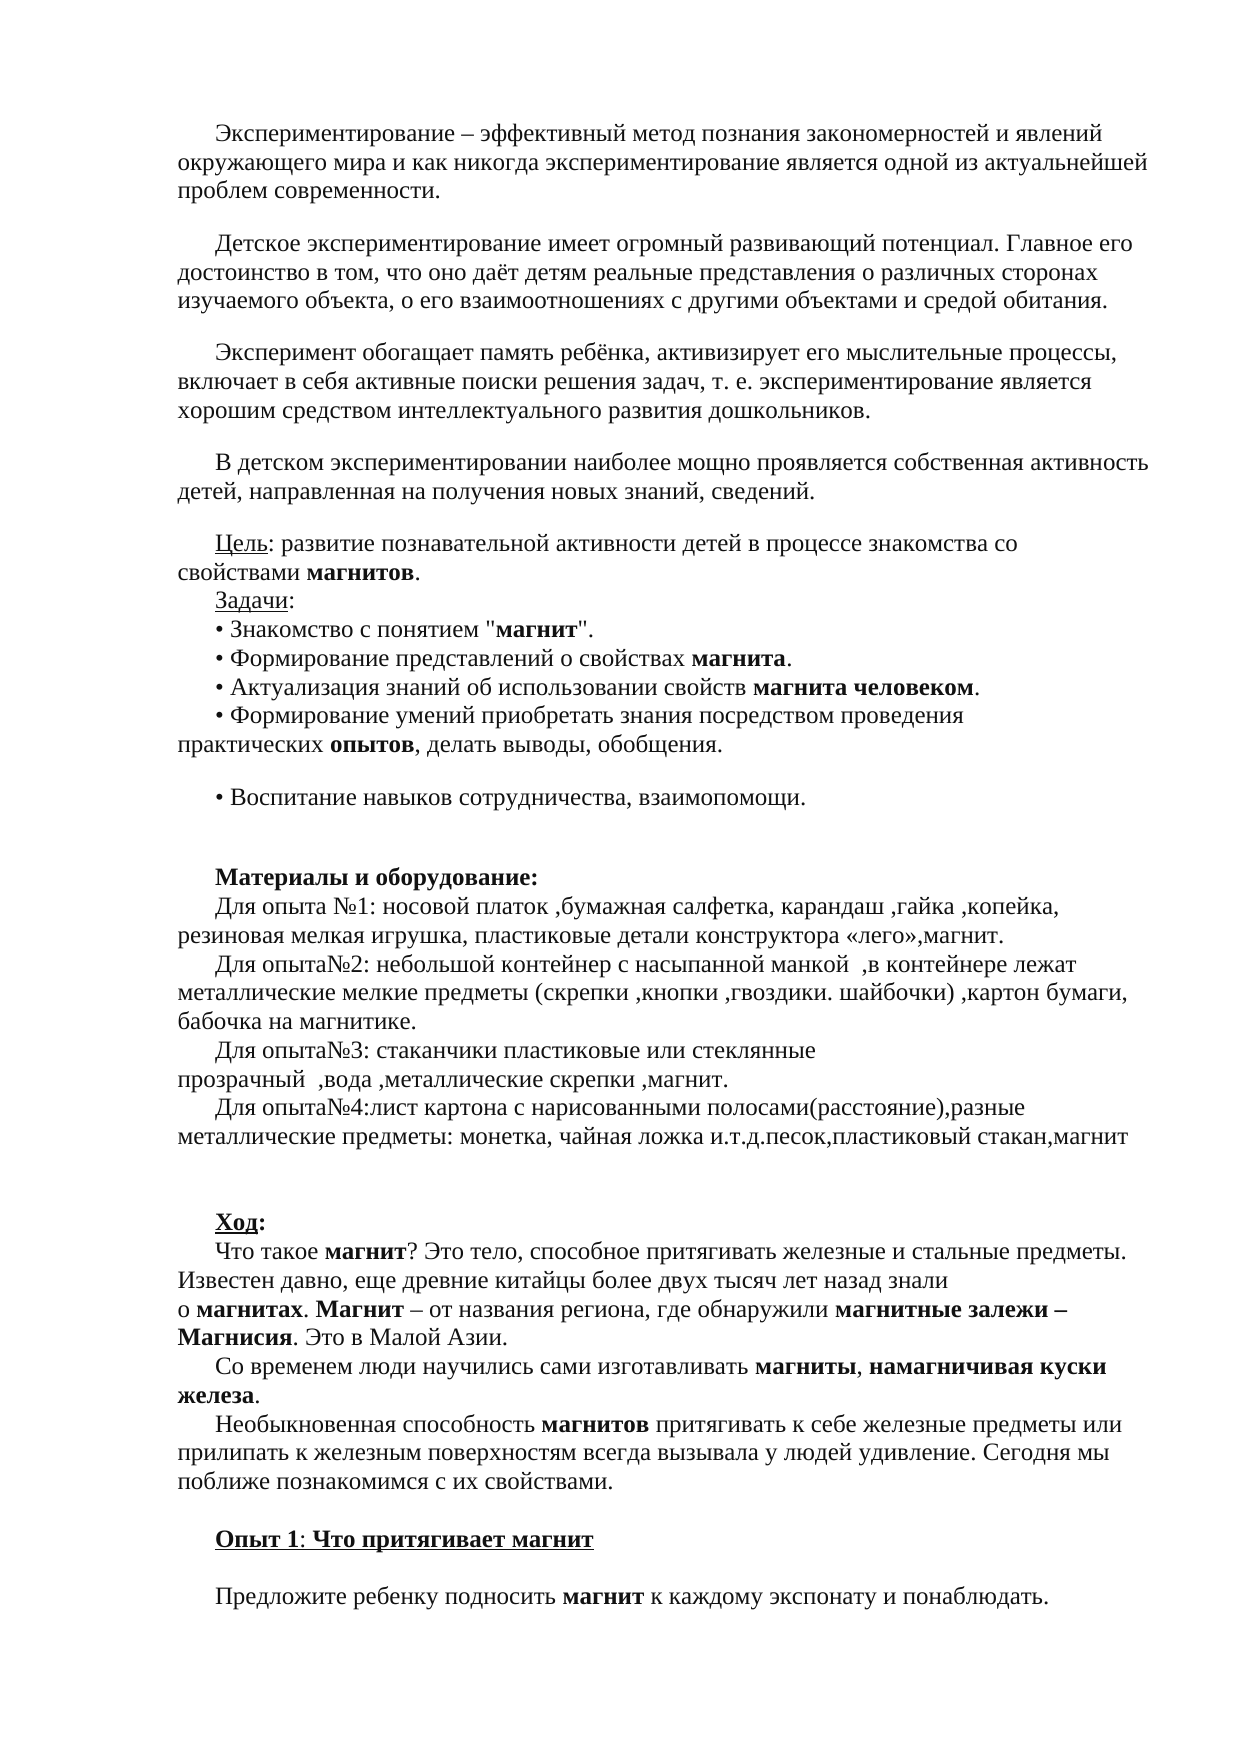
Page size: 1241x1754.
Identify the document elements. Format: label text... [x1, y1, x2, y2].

text Что такое магнит? Это тело, способное притягивать железные и стальные предметы. Известен давно, еще древние китайцы более двух тысяч лет назад знали о магнитах. Магнит – от названия региона, где обнаружили магнитные залежи – Магнисия. Это в Малой Азии. [177, 1236, 1152, 1351]
text В детском экспериментировании наиболее мощно проявляется собственная активность детей, направленная на получения новых знаний, сведений. [177, 447, 1152, 505]
text • Актуализация знаний об использовании свойств магнита человеком. [177, 672, 1152, 701]
text • Формирование умений приобретать знания посредством проведения практических опытов, делать выводы, обобщения. [177, 701, 1152, 758]
text Ход: [177, 1207, 1152, 1236]
text • Знакомство с понятием "магнит". [177, 614, 1152, 643]
text • Формирование представлений о свойствах магнита. [177, 643, 1152, 672]
text Задачи: [177, 586, 1152, 614]
text Экспериментирование – эффективный метод познания закономерностей и явлений окружающего мира и как никогда экспериментирование является одной из актуальнейшей проблем современности. [177, 118, 1152, 204]
text Цель: развитие познавательной активности детей в процессе знакомства со свойствами магнитов. [177, 528, 1152, 586]
text Для опыта№3: стаканчики пластиковые или стеклянные прозрачный ,вода ,металлические скрепки ,магнит. [177, 1035, 1152, 1092]
text Материалы и оборудование: [177, 862, 1152, 891]
text Опыт 1: Что притягивает магнит [177, 1524, 1152, 1552]
text Эксперимент обогащает память ребёнка, активизирует его мыслительные процессы, включает в себя активные поиски решения задач, т. е. экспериментирование является хорошим средством интеллектуального развития дошкольников. [177, 337, 1152, 424]
text • Воспитание навыков сотрудничества, взаимопомощи. [177, 782, 1152, 810]
text Для опыта№2: небольшой контейнер с насыпанной манкой ,в контейнере лежат металлические мелкие предметы (скрепки ,кнопки ,гвоздики. шайбочки) ,картон бумаги, бабочка на магнитике. [177, 949, 1152, 1035]
text Предложите ребенку подносить магнит к каждому экспонату и понаблюдать. [177, 1581, 1152, 1610]
text Детское экспериментирование имеет огромный развивающий потенциал. Главное его достоинство в том, что оно даёт детям реальные представления о различных сторонах изучаемого объекта, о его взаимоотношениях с другими объектами и средой обитания. [177, 228, 1152, 314]
text Необыкновенная способность магнитов притягивать к себе железные предметы или прилипать к железным поверхностям всегда вызывала у людей удивление. Сегодня мы поближе познакомимся с их свойствами. [177, 1409, 1152, 1495]
text Со временем люди научились сами изготавливать магниты, намагничивая куски железа. [177, 1351, 1152, 1409]
text Для опыта№4:лист картона с нарисованными полосами(расстояние),разные металлические предметы: монетка, чайная ложка и.т.д.песок,пластиковый стакан,магнит [177, 1092, 1152, 1150]
text Для опыта №1: носовой платок ,бумажная салфетка, карандаш ,гайка ,копейка, резиновая мелкая игрушка, пластиковые детали конструктора «лего»,магнит. [177, 891, 1152, 949]
